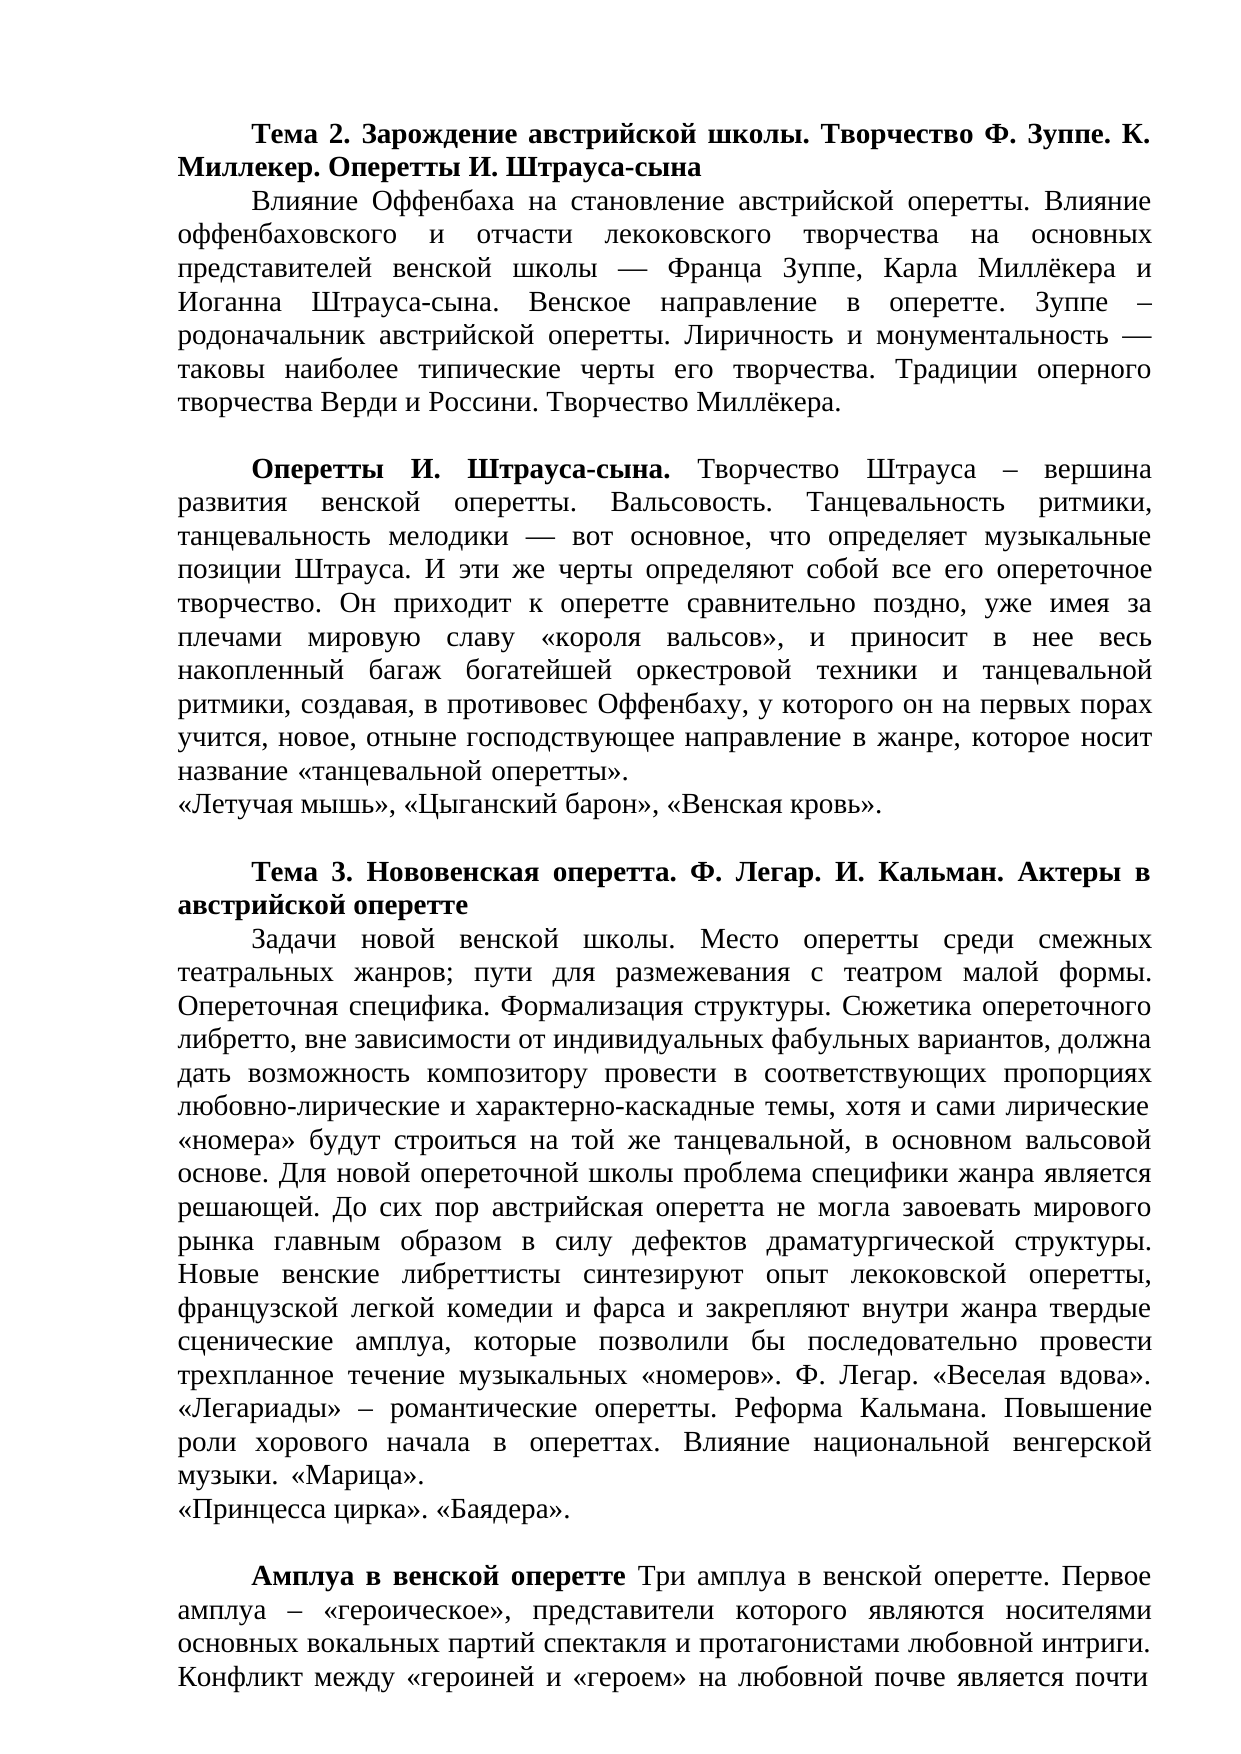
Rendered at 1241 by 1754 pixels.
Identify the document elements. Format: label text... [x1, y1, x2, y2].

text Оперетты И. Штрауса-сына. Творчество Штрауса – вершина развития венской оперетты. Вальсовость. Танцевальность ритмики, танцевальность мелодики — вот основное, что определяет музыкальные позиции Штрауса. И эти же черты определяют собой все его опереточное творчество. Он приходит к оперетте сравнительно поздно, уже имея за плечами мировую славу «короля вальсов», и приносит в нее весь накопленный багаж богатейшей оркестровой техники и танцевальной ритмики, создавая, в противовес Оффенбаху, у которого он на первых порах учится, новое, отныне господствующее направление в жанре, которое носит название «танцевальной оперетты». [177, 451, 1152, 786]
text «Летучая мышь», «Цыганский барон», «Венская кровь». [177, 786, 1163, 820]
subtitle Тема 2. Зарождение австрийской школы. Творчество Ф. Зуппе. К. Миллекер. Оперетты И. Штрауса-сына [177, 116, 1151, 183]
text «Принцесса цирка». «Баядера». [177, 1491, 1163, 1525]
subtitle Тема 3. Нововенская оперетта. Ф. Легар. И. Кальман. Актеры в австрийской оперетте [177, 854, 1152, 921]
text Влияние Оффенбаха на становление австрийской оперетты. Влияние оффенбаховского и отчасти лекоковского творчества на основных представителей венской школы — Франца Зуппе, Карла Миллёкера и Иоганна Штрауса-сына. Венское направление в оперетте. Зуппе – родоначальник австрийской оперетты. Лиричность и монументальность — таковы наиболее типические черты его творчества. Традиции оперного творчества Верди и Россини. Творчество Миллёкера. [177, 183, 1152, 418]
text Задачи новой венской школы. Место оперетты среди смежных театральных жанров; пути для размежевания с театром малой формы. Опереточная специфика. Формализация структуры. Сюжетика опереточного либретто, вне зависимости от индивидуальных фабульных вариантов, должна дать возможность композитору провести в соответствующих пропорциях любовно-лирические и характерно-каскадные темы, хотя и сами лирические [177, 921, 1152, 1122]
text «номера» будут строиться на той же танцевальной, в основном вальсовой основе. Для новой опереточной школы проблема специфики жанра является решающей. До сих пор австрийская оперетта не могла завоевать мирового рынка главным образом в силу дефектов драматургической структуры. Новые венские либреттисты синтезируют опыт лекоковской оперетты, французской легкой комедии и фарса и закрепляют внутри жанра твердые сценические амплуа, которые позволили бы последовательно провести трехпланное течение музыкальных «номеров». Ф. Легар. «Веселая вдова». «Легариады» – романтические оперетты. Реформа Кальмана. Повышение роли хорового начала в опереттах. Влияние национальной венгерской музыки. «Марица». [177, 1122, 1152, 1491]
text Амплуа в венской оперетте Три амплуа в венской оперетте. Первое амплуа – «героическое», представители которого являются носителями основных вокальных партий спектакля и протагонистами любовной интриги. Конфликт между «героиней и «героем» на любовной почве является почти [177, 1558, 1152, 1692]
